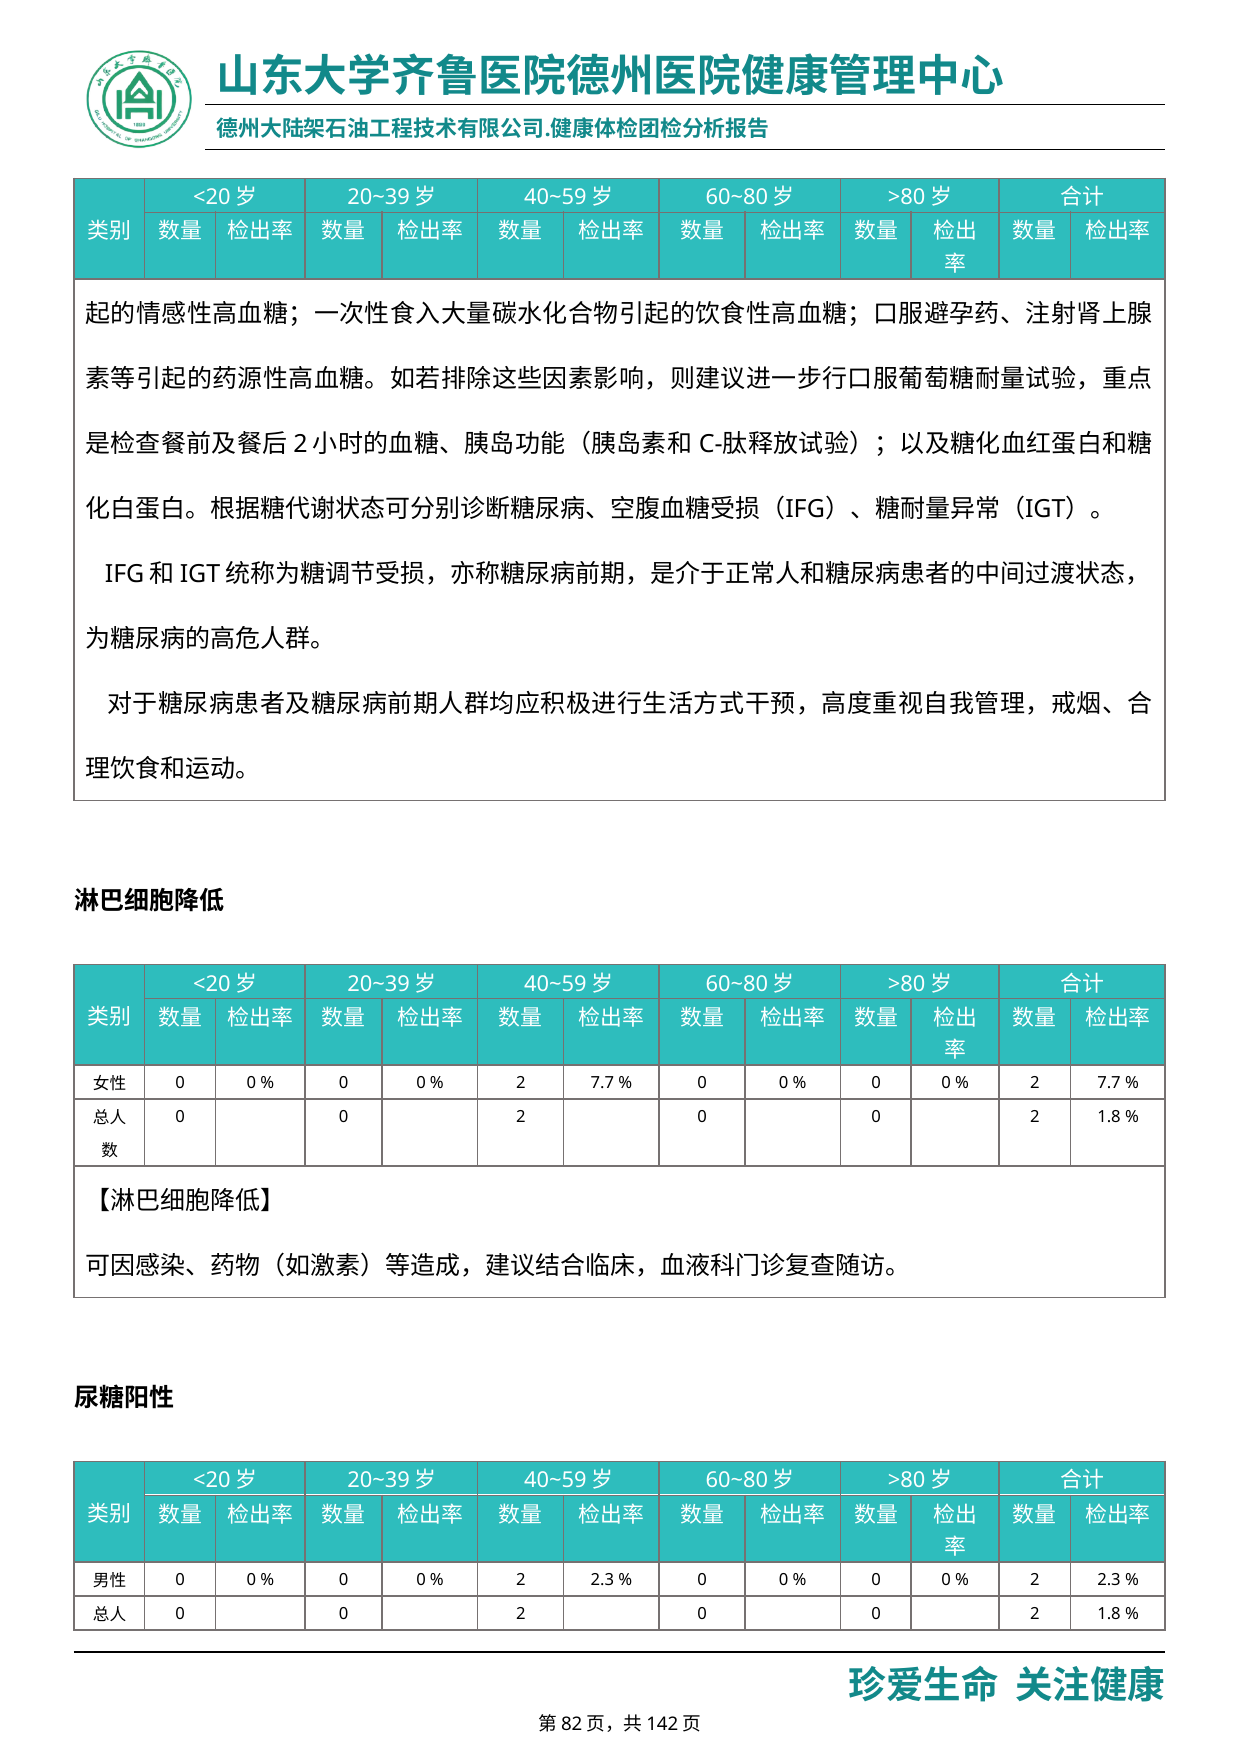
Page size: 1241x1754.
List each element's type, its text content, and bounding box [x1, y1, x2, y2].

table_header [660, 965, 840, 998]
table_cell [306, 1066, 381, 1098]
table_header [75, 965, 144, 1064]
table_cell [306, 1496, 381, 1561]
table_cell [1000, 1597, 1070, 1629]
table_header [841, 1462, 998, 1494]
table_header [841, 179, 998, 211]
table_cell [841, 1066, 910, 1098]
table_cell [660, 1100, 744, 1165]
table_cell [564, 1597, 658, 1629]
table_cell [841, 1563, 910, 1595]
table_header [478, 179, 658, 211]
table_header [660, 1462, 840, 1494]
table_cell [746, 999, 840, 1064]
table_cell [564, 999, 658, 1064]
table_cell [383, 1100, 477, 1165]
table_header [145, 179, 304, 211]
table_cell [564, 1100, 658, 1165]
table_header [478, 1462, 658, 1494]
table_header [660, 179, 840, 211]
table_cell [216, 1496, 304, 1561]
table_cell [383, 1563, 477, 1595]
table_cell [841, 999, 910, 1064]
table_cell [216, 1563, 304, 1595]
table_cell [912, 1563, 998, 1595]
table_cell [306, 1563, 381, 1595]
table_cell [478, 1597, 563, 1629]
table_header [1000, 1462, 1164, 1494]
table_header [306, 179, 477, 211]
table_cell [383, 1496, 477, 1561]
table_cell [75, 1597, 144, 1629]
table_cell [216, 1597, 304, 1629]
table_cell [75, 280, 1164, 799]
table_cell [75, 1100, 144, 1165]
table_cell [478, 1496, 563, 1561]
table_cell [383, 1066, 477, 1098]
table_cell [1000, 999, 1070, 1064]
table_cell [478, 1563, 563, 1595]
picture [85, 48, 194, 149]
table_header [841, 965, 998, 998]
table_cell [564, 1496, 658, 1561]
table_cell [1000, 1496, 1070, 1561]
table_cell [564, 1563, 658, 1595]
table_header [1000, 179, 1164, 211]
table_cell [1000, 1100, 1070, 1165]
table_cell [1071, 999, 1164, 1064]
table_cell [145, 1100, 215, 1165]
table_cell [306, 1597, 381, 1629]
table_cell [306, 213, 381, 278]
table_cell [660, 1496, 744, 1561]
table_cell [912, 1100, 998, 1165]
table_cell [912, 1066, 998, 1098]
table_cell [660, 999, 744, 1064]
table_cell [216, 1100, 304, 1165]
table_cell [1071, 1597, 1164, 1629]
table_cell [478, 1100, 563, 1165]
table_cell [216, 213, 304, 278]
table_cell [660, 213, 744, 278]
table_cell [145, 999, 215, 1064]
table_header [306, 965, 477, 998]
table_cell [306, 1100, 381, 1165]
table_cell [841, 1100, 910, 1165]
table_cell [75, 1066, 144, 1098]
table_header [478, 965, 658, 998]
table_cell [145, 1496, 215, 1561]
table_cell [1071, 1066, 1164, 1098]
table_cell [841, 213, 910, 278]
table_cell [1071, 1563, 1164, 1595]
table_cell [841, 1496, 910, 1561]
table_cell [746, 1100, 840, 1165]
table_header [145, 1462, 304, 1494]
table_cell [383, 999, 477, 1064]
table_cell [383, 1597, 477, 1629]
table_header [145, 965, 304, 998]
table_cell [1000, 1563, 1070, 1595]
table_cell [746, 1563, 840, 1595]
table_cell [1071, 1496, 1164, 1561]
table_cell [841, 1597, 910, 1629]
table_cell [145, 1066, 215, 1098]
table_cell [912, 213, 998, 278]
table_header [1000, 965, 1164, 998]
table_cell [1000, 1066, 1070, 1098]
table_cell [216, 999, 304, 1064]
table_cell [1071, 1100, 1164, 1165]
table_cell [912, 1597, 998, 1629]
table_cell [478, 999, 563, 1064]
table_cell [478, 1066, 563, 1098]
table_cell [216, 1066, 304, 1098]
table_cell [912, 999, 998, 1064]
text 淋巴细胞降低 [74, 866, 1165, 931]
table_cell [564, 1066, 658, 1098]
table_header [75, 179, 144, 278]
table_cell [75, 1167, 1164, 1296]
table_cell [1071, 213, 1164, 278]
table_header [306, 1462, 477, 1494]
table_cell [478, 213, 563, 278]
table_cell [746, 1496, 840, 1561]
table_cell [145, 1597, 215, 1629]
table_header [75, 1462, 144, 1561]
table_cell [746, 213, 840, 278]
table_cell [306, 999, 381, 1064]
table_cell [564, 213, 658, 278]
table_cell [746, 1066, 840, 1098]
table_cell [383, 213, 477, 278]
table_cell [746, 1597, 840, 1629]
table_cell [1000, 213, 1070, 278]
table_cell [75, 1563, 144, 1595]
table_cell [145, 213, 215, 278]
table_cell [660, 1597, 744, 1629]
text 尿糖阳性 [74, 1363, 1165, 1428]
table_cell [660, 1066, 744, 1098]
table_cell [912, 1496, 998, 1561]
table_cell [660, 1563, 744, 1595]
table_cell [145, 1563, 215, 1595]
